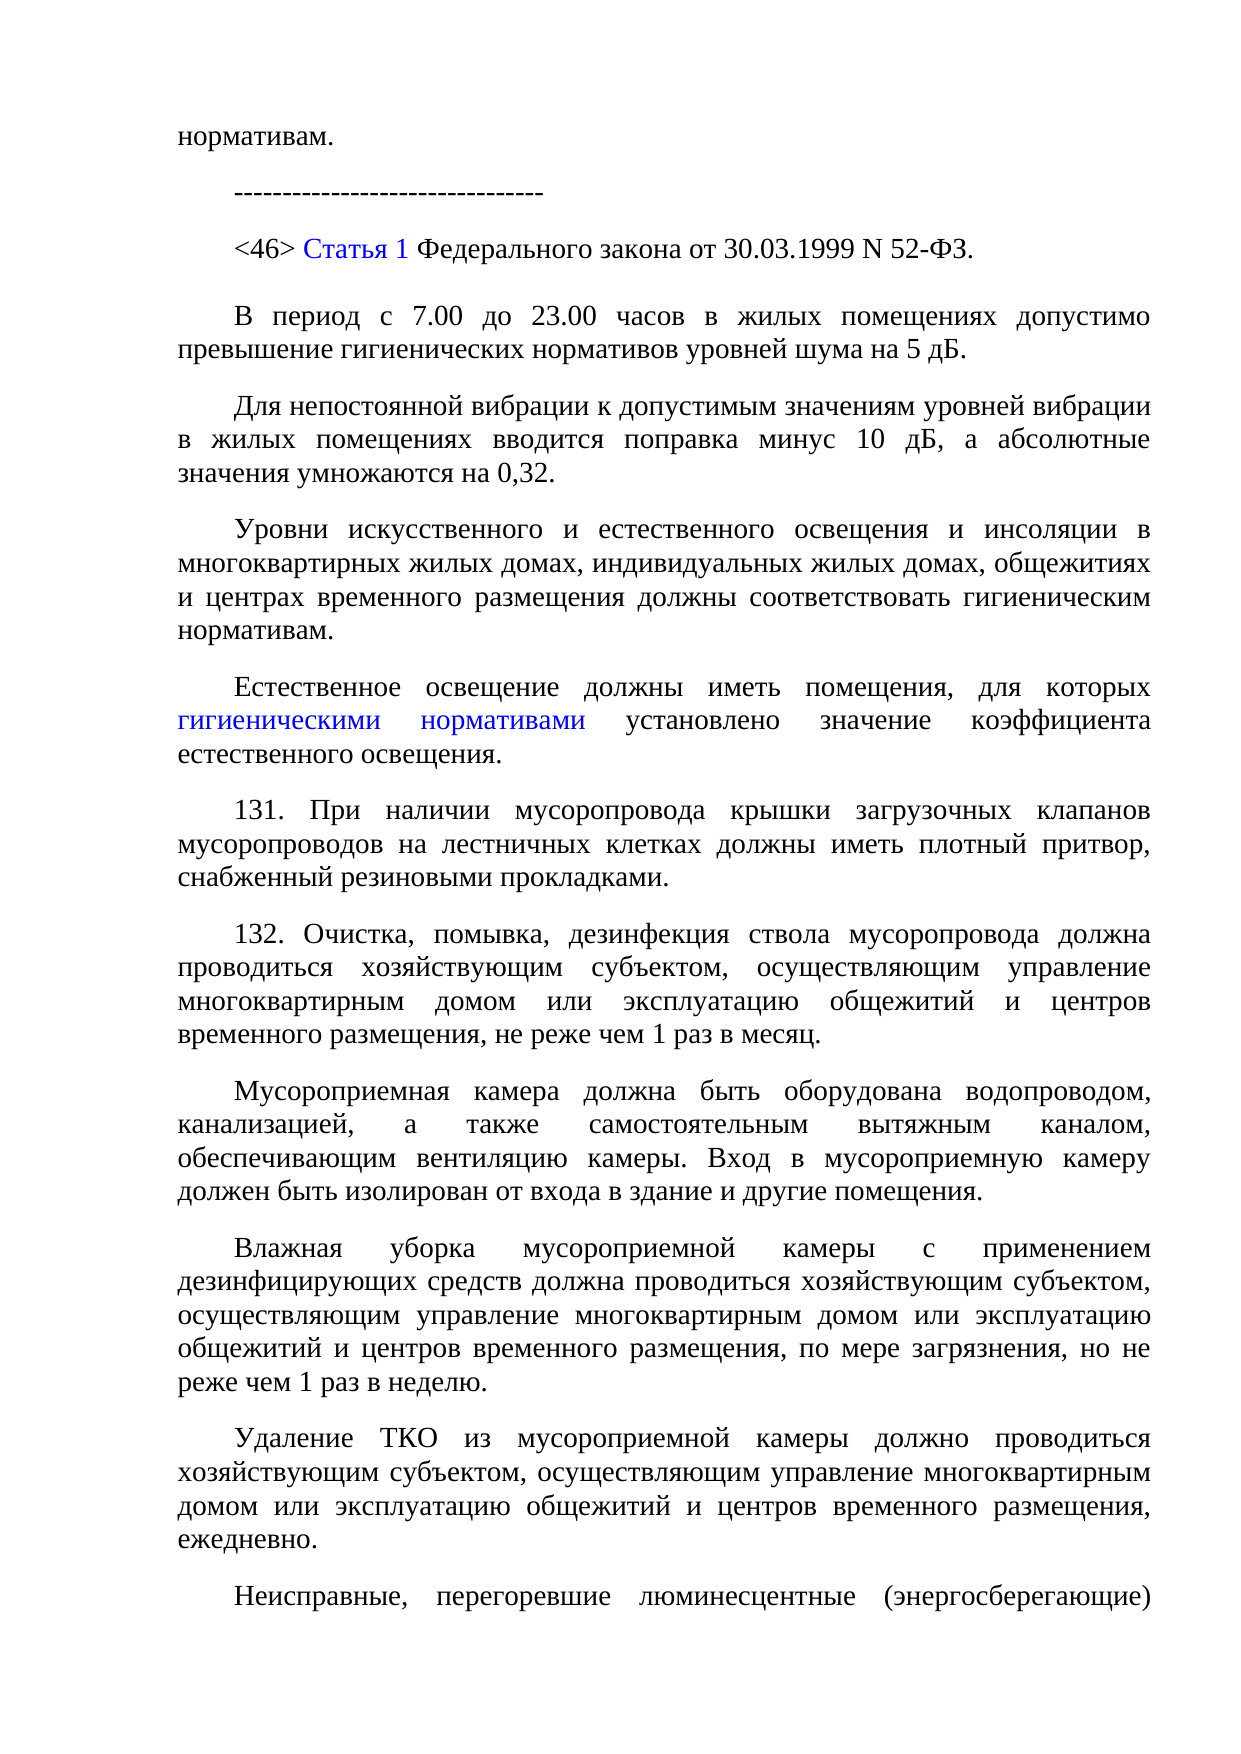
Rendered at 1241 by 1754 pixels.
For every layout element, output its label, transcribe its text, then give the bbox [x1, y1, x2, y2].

text 131. При наличии мусоропровода крышки загрузочных клапанов мусоропроводов на лестничных клетках должны иметь плотный притвор, снабженный резиновыми прокладками. [177, 792, 1152, 893]
text Естественное освещение должны иметь помещения, для которых гигиеническими нормативами установлено значение коэффициента естественного освещения. [177, 669, 1152, 769]
text 132. Очистка, помывка, дезинфекция ствола мусоропровода должна проводиться хозяйствующим субъектом, осуществляющим управление многоквартирным домом или эксплуатацию общежитий и центров временного размещения, не реже чем 1 раз в месяц. [177, 916, 1152, 1050]
text Влажная уборка мусороприемной камеры с применением дезинфицирующих средств должна проводиться хозяйствующим субъектом, осуществляющим управление многоквартирным домом или эксплуатацию общежитий и центров временного размещения, по мере загрязнения, но не реже чем 1 раз в неделю. [177, 1230, 1152, 1398]
text В период с 7.00 до 23.00 часов в жилых помещениях допустимо превышение гигиенических нормативов уровней шума на 5 дБ. [177, 298, 1152, 365]
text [177, 118, 1152, 152]
text Мусороприемная камера должна быть оборудована водопроводом, канализацией, а также самостоятельным вытяжным каналом, обеспечивающим вентиляцию камеры. Вход в мусороприемную камеру должен быть изолирован от входа в здание и другие помещения. [177, 1073, 1152, 1207]
text -------------------------------- [177, 174, 1152, 208]
text Для непостоянной вибрации к допустимым значениям уровней вибрации в жилых помещениях вводится поправка минус 10 дБ, а абсолютные значения умножаются на 0,32. [177, 388, 1152, 489]
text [177, 1578, 1152, 1611]
text <46> Статья 1 Федерального закона от 30.03.1999 N 52-ФЗ. [177, 231, 1152, 264]
text Уровни искусственного и естественного освещения и инсоляции в многоквартирных жилых домах, индивидуальных жилых домах, общежитиях и центрах временного размещения должны соответствовать гигиеническим нормативам. [177, 512, 1152, 646]
text Удаление ТКО из мусороприемной камеры должно проводиться хозяйствующим субъектом, осуществляющим управление многоквартирным домом или эксплуатацию общежитий и центров временного размещения, ежедневно. [177, 1421, 1152, 1555]
